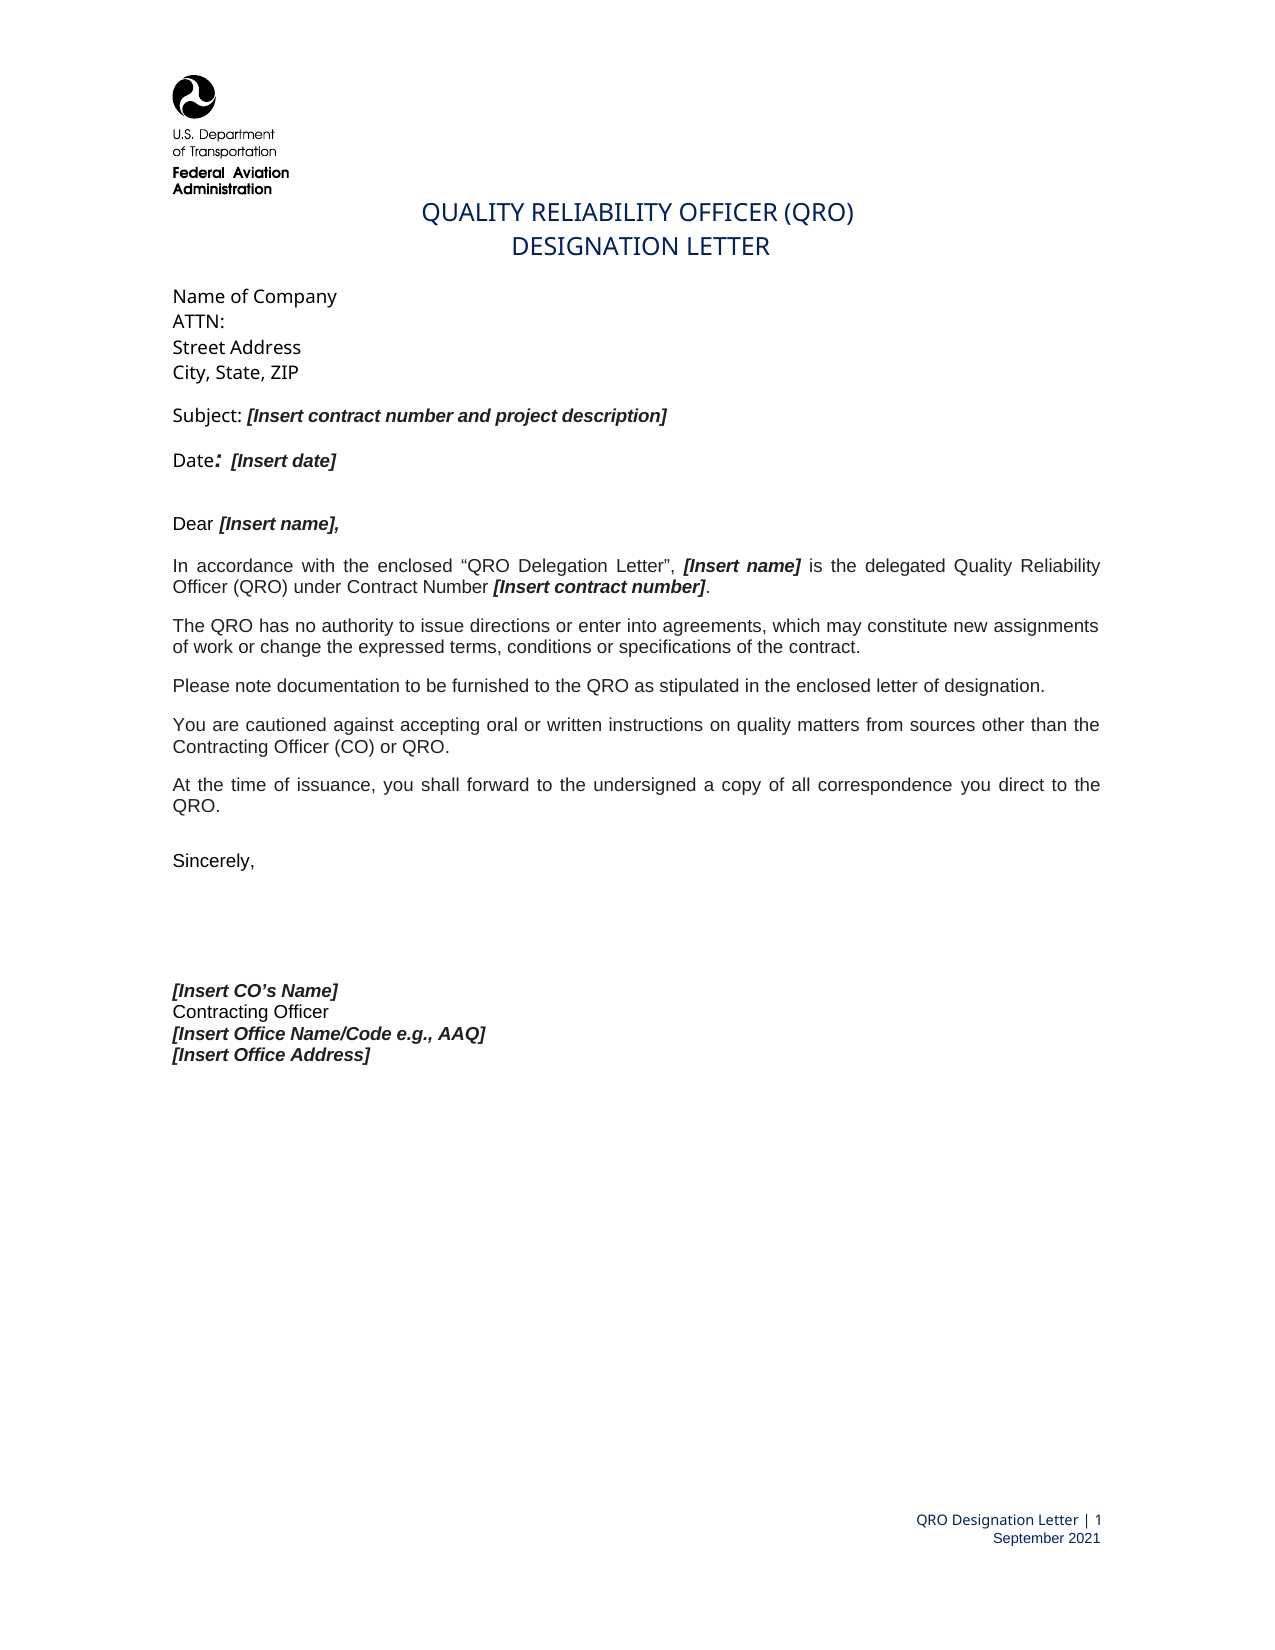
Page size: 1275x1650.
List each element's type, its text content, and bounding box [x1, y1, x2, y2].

text Please note documentation to be furnished to the QRO as stipulated in the enclosed letter of designation. [172, 675, 1101, 697]
text Sincerely, [172, 850, 1102, 872]
text QUALITY RELIABILITY OFFICER (QRO) [172, 195, 1102, 229]
text Date: [Insert date] [172, 444, 1102, 473]
text City, State, ZIP [172, 359, 1102, 385]
text In accordance with the enclosed “QRO Delegation Letter”, [Insert name] is the delegated Quality Reliability Officer (QRO) under Contract Number [Insert contract number]. [172, 555, 1101, 597]
text Dear [Insert name], [172, 507, 1102, 535]
text [Insert Office Name/Code e.g., AAQ] [172, 1023, 1102, 1044]
text Street Address [172, 334, 1102, 359]
text ATTN: [172, 308, 1102, 334]
text You are cautioned against accepting oral or written instructions on quality matters from sources other than the Contracting Officer (CO) or QRO. [172, 714, 1101, 757]
text At the time of issuance, you shall forward to the undersigned a copy of all correspondence you direct to the QRO. [172, 774, 1101, 817]
text [Insert CO’s Name] [172, 979, 1102, 1001]
text The QRO has no authority to issue directions or enter into agreements, which may constitute new assignments of work or change the expressed terms, conditions or specifications of the contract. [172, 614, 1101, 658]
text DESIGNATION LETTER [172, 229, 1102, 263]
text Subject: [Insert contract number and project description] [172, 402, 1102, 427]
text Contracting Officer [172, 1001, 1102, 1023]
text [Insert Office Address] [172, 1044, 1102, 1066]
text Name of Company [172, 283, 1102, 308]
